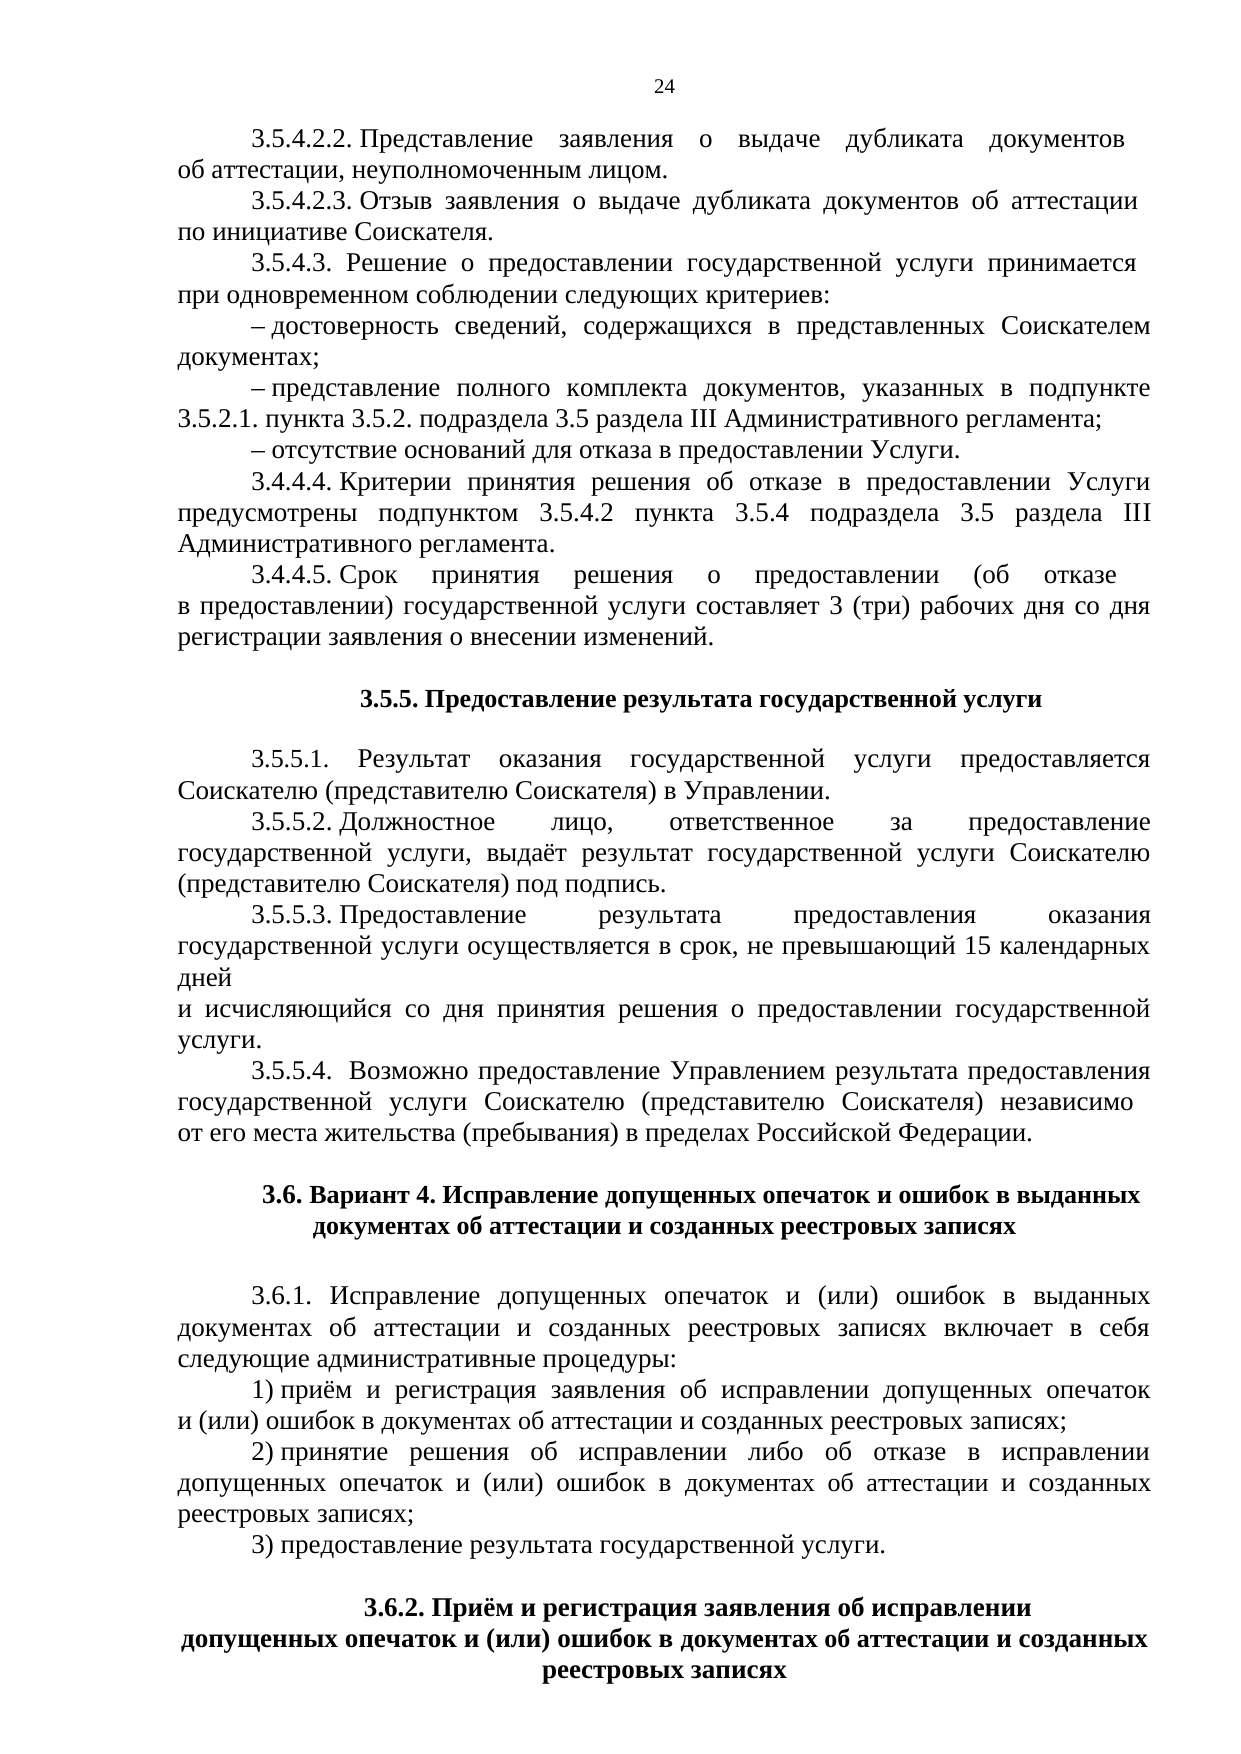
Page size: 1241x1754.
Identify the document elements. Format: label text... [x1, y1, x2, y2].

text 3.5.4.2.2. Представление заявления о выдаче дубликата документов об аттестации, неуполномоченным лицом. [177, 122, 1152, 184]
text 3.5.5.2. Должностное лицо, ответственное за предоставление государственной услуги, выдаёт результат государственной услуги Соискателю (представителю Соискателя) под подпись. [177, 805, 1152, 898]
text – отсутствие оснований для отказа в предоставлении Услуги. [177, 433, 1152, 464]
text 3.4.4.4. Критерии принятия решения об отказе в предоставлении Услуги предусмотрены подпунктом 3.5.4.2 пункта 3.5.4 подраздела 3.5 раздела III Административного регламента. [177, 464, 1152, 558]
text 3.5.5. Предоставление результата государственной услуги [177, 683, 1152, 713]
text 3.5.5.4. Возможно предоставление Управлением результата предоставления государственной услуги Соискателю (представителю Соискателя) независимо от его места жительства (пребывания) в пределах Российской Федерации. [177, 1054, 1152, 1147]
text 3.5.4.2.3. Отзыв заявления о выдаче дубликата документов об аттестации по инициативе Соискателя. [177, 184, 1152, 247]
text 3.6.2. Приём и регистрация заявления об исправлении допущенных опечаток и (или) ошибок в документах об аттестации и созданных реестровых записях [177, 1591, 1152, 1684]
text 3.5.5.1. Результат оказания государственной услуги предоставляется Соискателю (представителю Соискателя) в Управлении. [177, 743, 1152, 805]
text – представление полного комплекта документов, указанных в подпункте 3.5.2.1. пункта 3.5.2. подраздела 3.5 раздела III Административного регламента; [177, 371, 1152, 433]
text – достоверность сведений, содержащихся в представленных Соискателем документах; [177, 309, 1152, 371]
text 1) приём и регистрация заявления об исправлении допущенных опечаток и (или) ошибок в документах об аттестации и созданных реестровых записях; [177, 1373, 1152, 1435]
text 3.5.5.3. Предоставление результата предоставления оказания государственной услуги осуществляется в срок, не превышающий 15 календарных дней и исчисляющийся со дня принятия решения о предоставлении государственной услуги. [177, 898, 1152, 1054]
text 3.5.4.3. Решение о предоставлении государственной услуги принимается при одновременном соблюдении следующих критериев: [177, 247, 1152, 309]
text 3.6.1. Исправление допущенных опечаток и (или) ошибок в выданных документах об аттестации и созданных реестровых записях включает в себя следующие административные процедуры: [177, 1279, 1152, 1373]
text 2) принятие решения об исправлении либо об отказе в исправлении допущенных опечаток и (или) ошибок в документах об аттестации и созданных реестровых записях; [177, 1435, 1152, 1529]
text 3) предоставление результата государственной услуги. [177, 1529, 1152, 1560]
text 3.4.4.5. Срок принятия решения о предоставлении (об отказе в предоставлении) государственной услуги составляет 3 (три) рабочих дня со дня регистрации заявления о внесении изменений. [177, 558, 1152, 651]
text 3.6. Вариант 4. Исправление допущенных опечаток и ошибок в выданных документах об аттестации и созданных реестровых записях [177, 1179, 1152, 1240]
